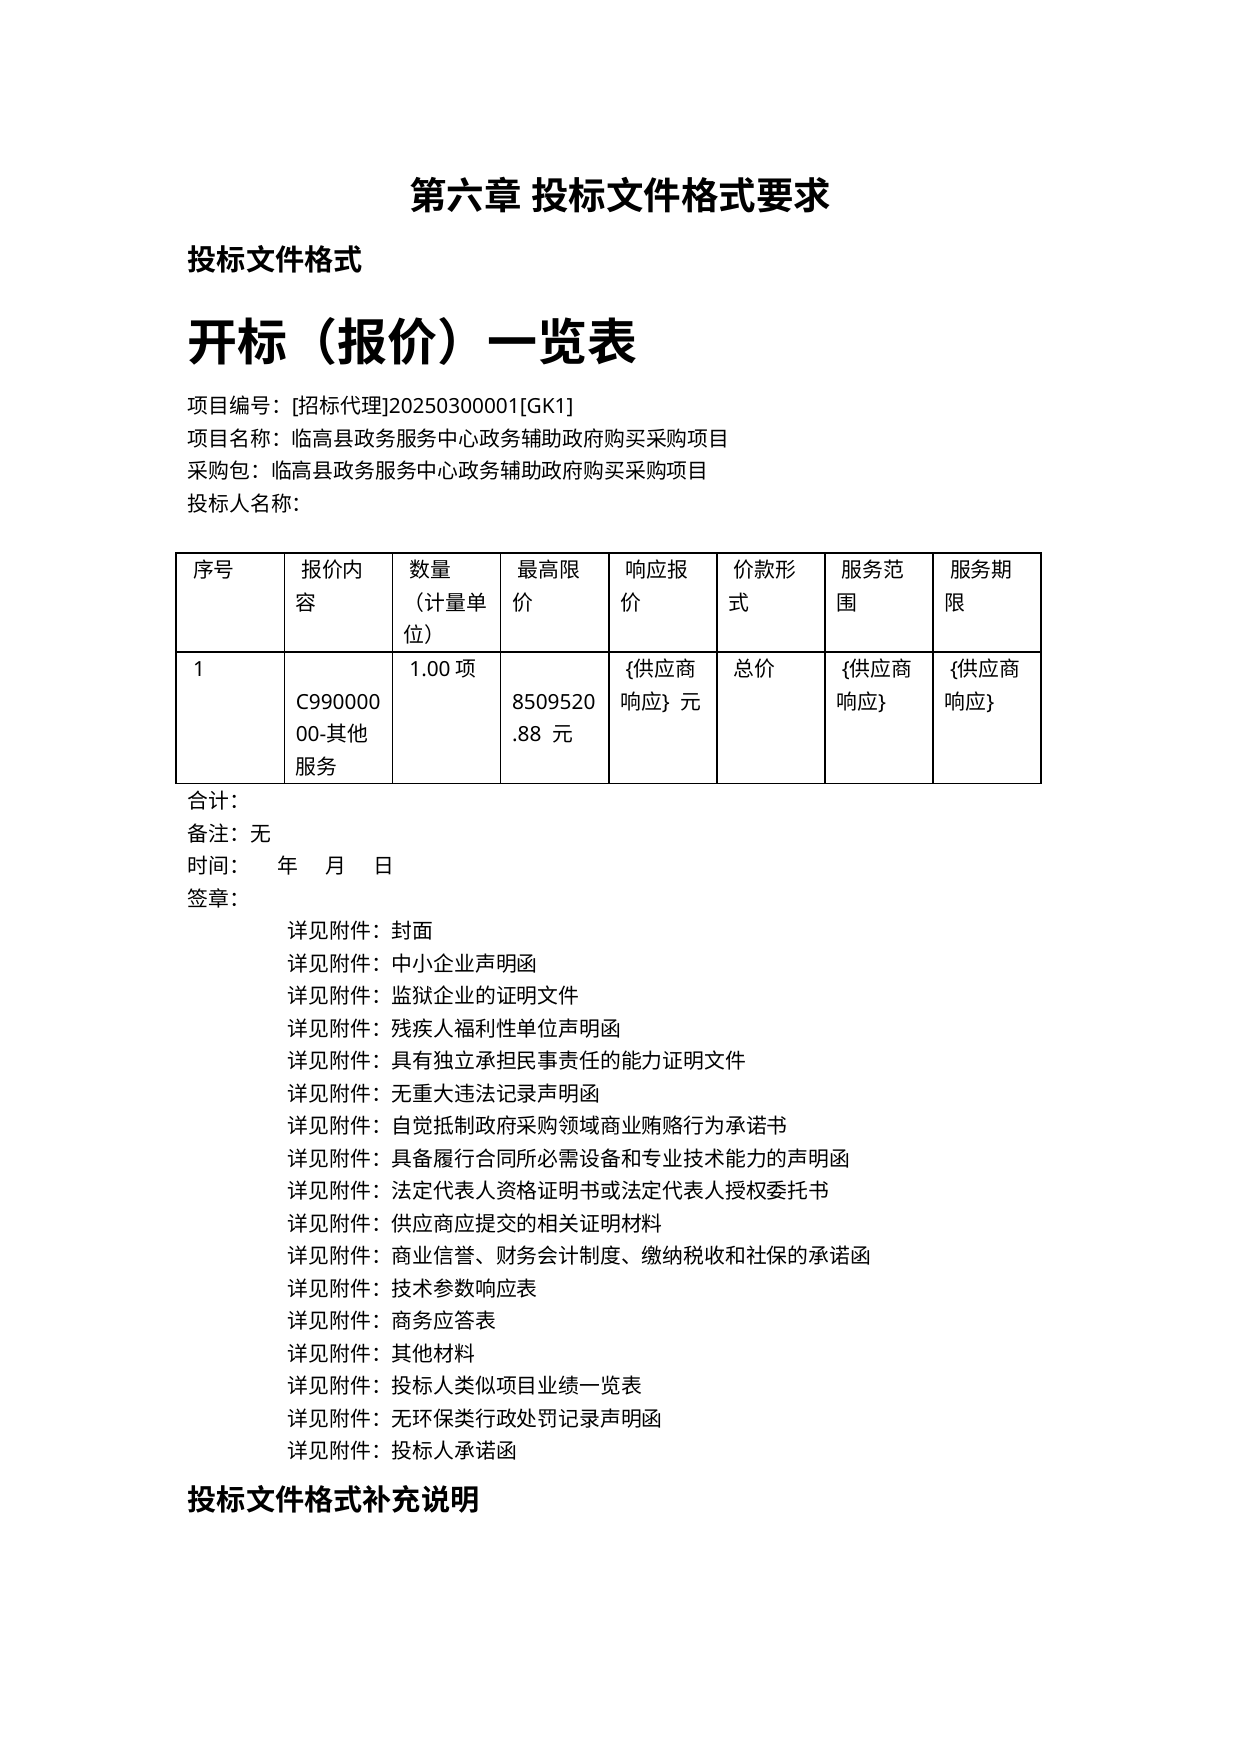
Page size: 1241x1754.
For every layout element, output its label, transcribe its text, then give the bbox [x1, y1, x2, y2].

text 详见附件：商务应答表 [187, 1304, 1053, 1337]
table_header 序号 [177, 554, 284, 651]
text 采购包：临高县政务服务中心政务辅助政府购买采购项目 [187, 454, 1053, 487]
table_cell {供应商响应} [826, 653, 932, 783]
text 详见附件：供应商应提交的相关证明材料 [187, 1207, 1053, 1239]
text 详见附件：中小企业声明函 [187, 947, 1053, 979]
text 详见附件：其他材料 [187, 1337, 1053, 1369]
text 合计： [187, 784, 1053, 817]
table_header 服务范围 [826, 554, 932, 651]
text 详见附件：监狱企业的证明文件 [187, 979, 1053, 1012]
table_cell C99000000-其他服务 [285, 653, 392, 783]
text 详见附件：投标人承诺函 [187, 1434, 1053, 1467]
text 详见附件：具有独立承担民事责任的能力证明文件 [187, 1044, 1053, 1077]
text 签章： [187, 882, 1053, 914]
table_header 响应报价 [610, 554, 716, 651]
text 投标文件格式补充说明 [187, 1467, 1053, 1532]
table_header 数量（计量单位） [393, 554, 500, 651]
table_header 最高限价 [501, 554, 608, 651]
table_cell 总价 [718, 653, 824, 783]
text 详见附件：残疾人福利性单位声明函 [187, 1012, 1053, 1044]
table_cell 1 [177, 653, 284, 783]
text 详见附件：具备履行合同所必需设备和专业技术能力的声明函 [187, 1142, 1053, 1174]
text 时间： 年 月 日 [187, 849, 1053, 882]
text 详见附件：技术参数响应表 [187, 1272, 1053, 1304]
text 项目编号：[招标代理]20250300001[GK1] [187, 389, 1053, 422]
text 详见附件：法定代表人资格证明书或法定代表人授权委托书 [187, 1174, 1053, 1207]
text 第六章 投标文件格式要求 [187, 162, 1053, 227]
text 详见附件：封面 [187, 914, 1053, 947]
text 投标文件格式 [187, 227, 1053, 292]
table_cell {供应商响应} 元 [610, 653, 716, 783]
table_header 报价内容 [285, 554, 392, 651]
text 备注：无 [187, 817, 1053, 849]
table_header 服务期限 [934, 554, 1040, 651]
text 投标人名称： [187, 487, 1053, 519]
table_header 价款形式 [718, 554, 824, 651]
text 详见附件：自觉抵制政府采购领域商业贿赂行为承诺书 [187, 1109, 1053, 1142]
table_cell 8509520.88 元 [501, 653, 608, 783]
table_cell {供应商响应} [934, 653, 1040, 783]
text 详见附件：投标人类似项目业绩一览表 [187, 1369, 1053, 1402]
table_cell 1.00项 [393, 653, 500, 783]
text 详见附件：商业信誉、财务会计制度、缴纳税收和社保的承诺函 [187, 1239, 1053, 1272]
text 详见附件：无环保类行政处罚记录声明函 [187, 1402, 1053, 1434]
text 项目名称：临高县政务服务中心政务辅助政府购买采购项目 [187, 422, 1053, 454]
text 开标（报价）一览表 [187, 292, 1053, 389]
text 详见附件：无重大违法记录声明函 [187, 1077, 1053, 1109]
